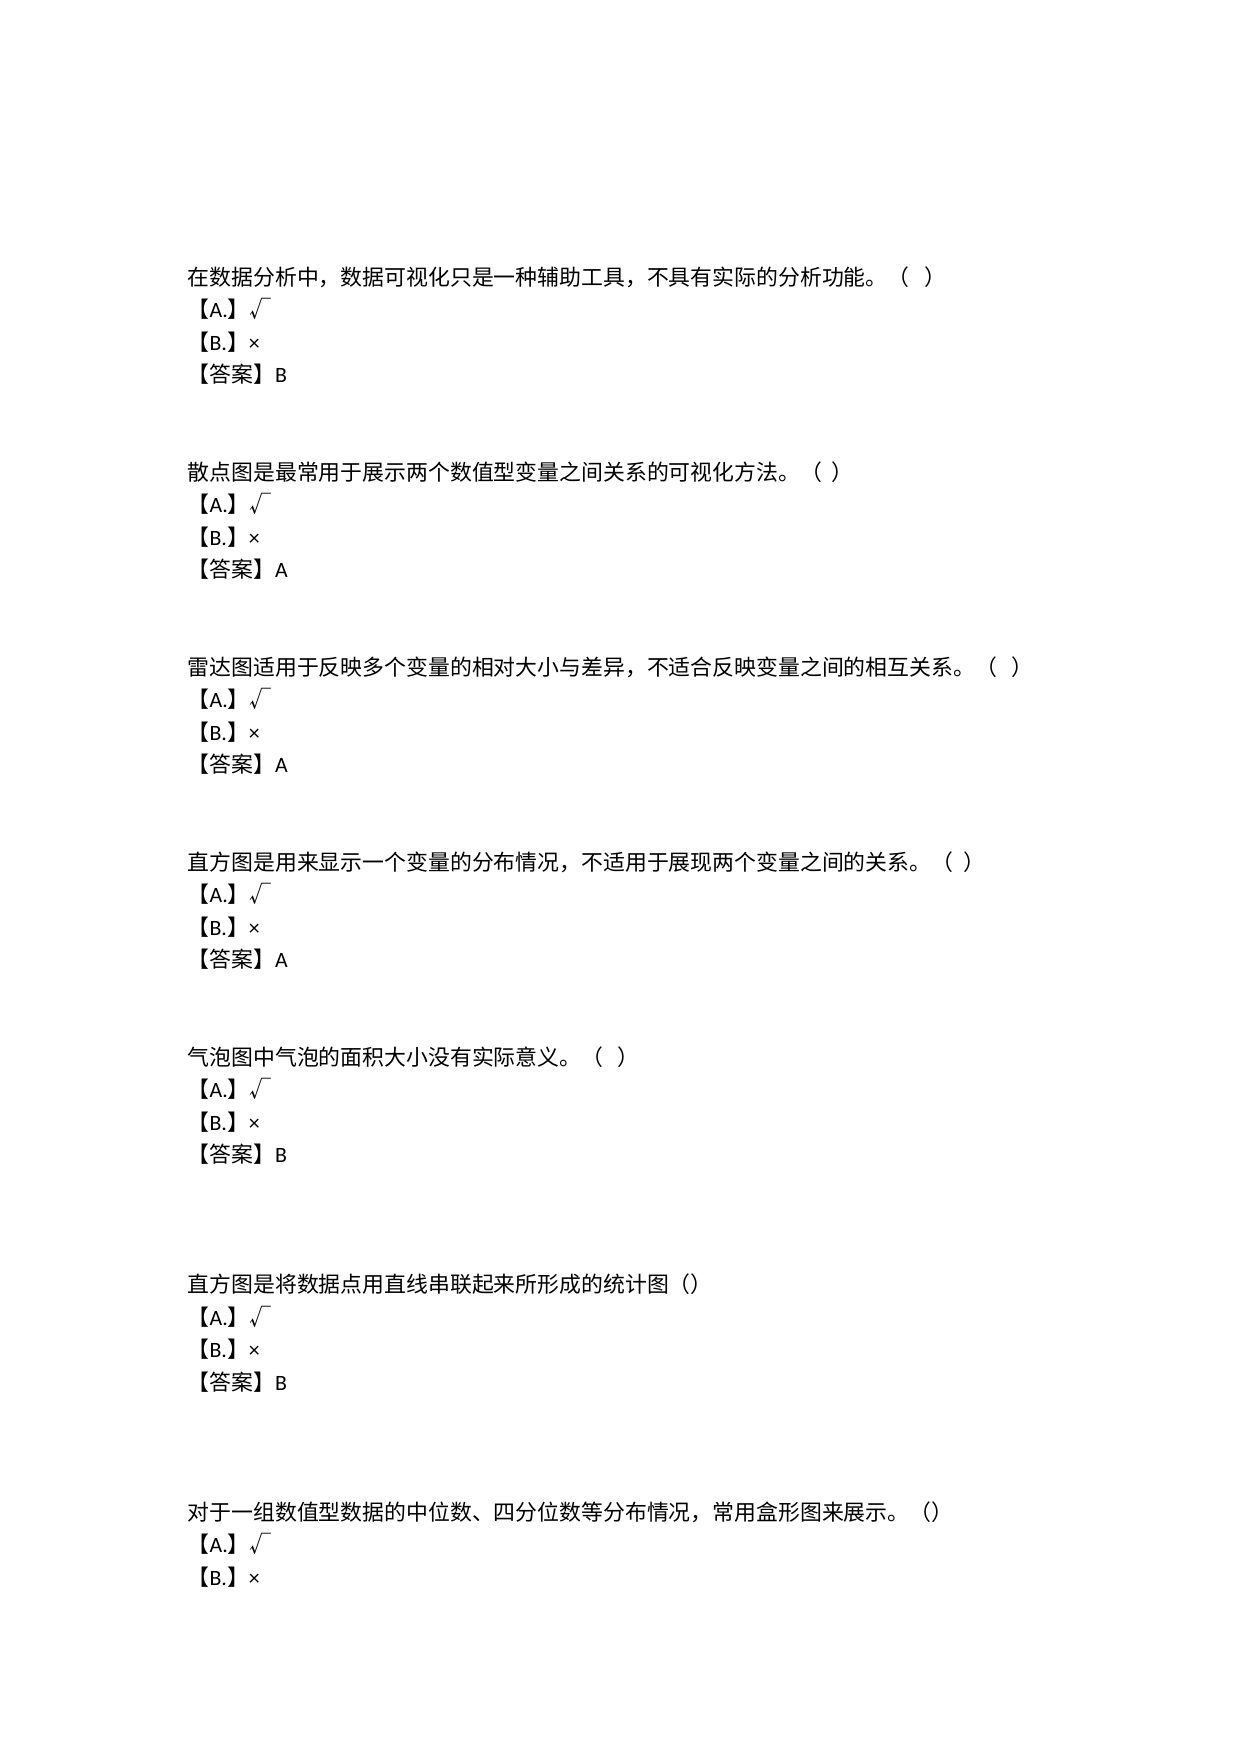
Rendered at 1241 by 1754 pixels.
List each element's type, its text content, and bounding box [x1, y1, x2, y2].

text 【A.】√ [187, 292, 1053, 324]
text 【B.】× [187, 1559, 1053, 1592]
text 【A.】√ [187, 877, 1053, 909]
text 【B.】× [187, 909, 1053, 942]
text 直方图是将数据点用直线串联起来所形成的统计图（） [187, 1267, 1053, 1299]
text 【A.】√ [187, 487, 1053, 519]
text 【答案】B [187, 357, 1053, 389]
text 散点图是最常用于展示两个数值型变量之间关系的可视化方法。（ ） [187, 454, 1053, 487]
text 在数据分析中，数据可视化只是一种辅助工具，不具有实际的分析功能。（ ） [187, 259, 1053, 292]
text 【B.】× [187, 714, 1053, 747]
text 【A.】√ [187, 1299, 1053, 1332]
text 对于一组数值型数据的中位数、四分位数等分布情况，常用盒形图来展示。（） [187, 1494, 1053, 1527]
text 【A.】√ [187, 1072, 1053, 1104]
text 【B.】× [187, 519, 1053, 552]
text 【B.】× [187, 1104, 1053, 1137]
text 气泡图中气泡的面积大小没有实际意义。（ ） [187, 1039, 1053, 1072]
text 【A.】√ [187, 682, 1053, 714]
text 【B.】× [187, 324, 1053, 357]
text 【答案】A [187, 942, 1053, 974]
text 【B.】× [187, 1332, 1053, 1364]
text 【答案】B [187, 1137, 1053, 1169]
text 【答案】A [187, 552, 1053, 584]
text 直方图是用来显示一个变量的分布情况，不适用于展现两个变量之间的关系。（ ） [187, 844, 1053, 877]
text 【A.】√ [187, 1527, 1053, 1559]
text 雷达图适用于反映多个变量的相对大小与差异，不适合反映变量之间的相互关系。（ ） [187, 649, 1053, 682]
text 【答案】A [187, 747, 1053, 779]
text 【答案】B [187, 1364, 1053, 1397]
